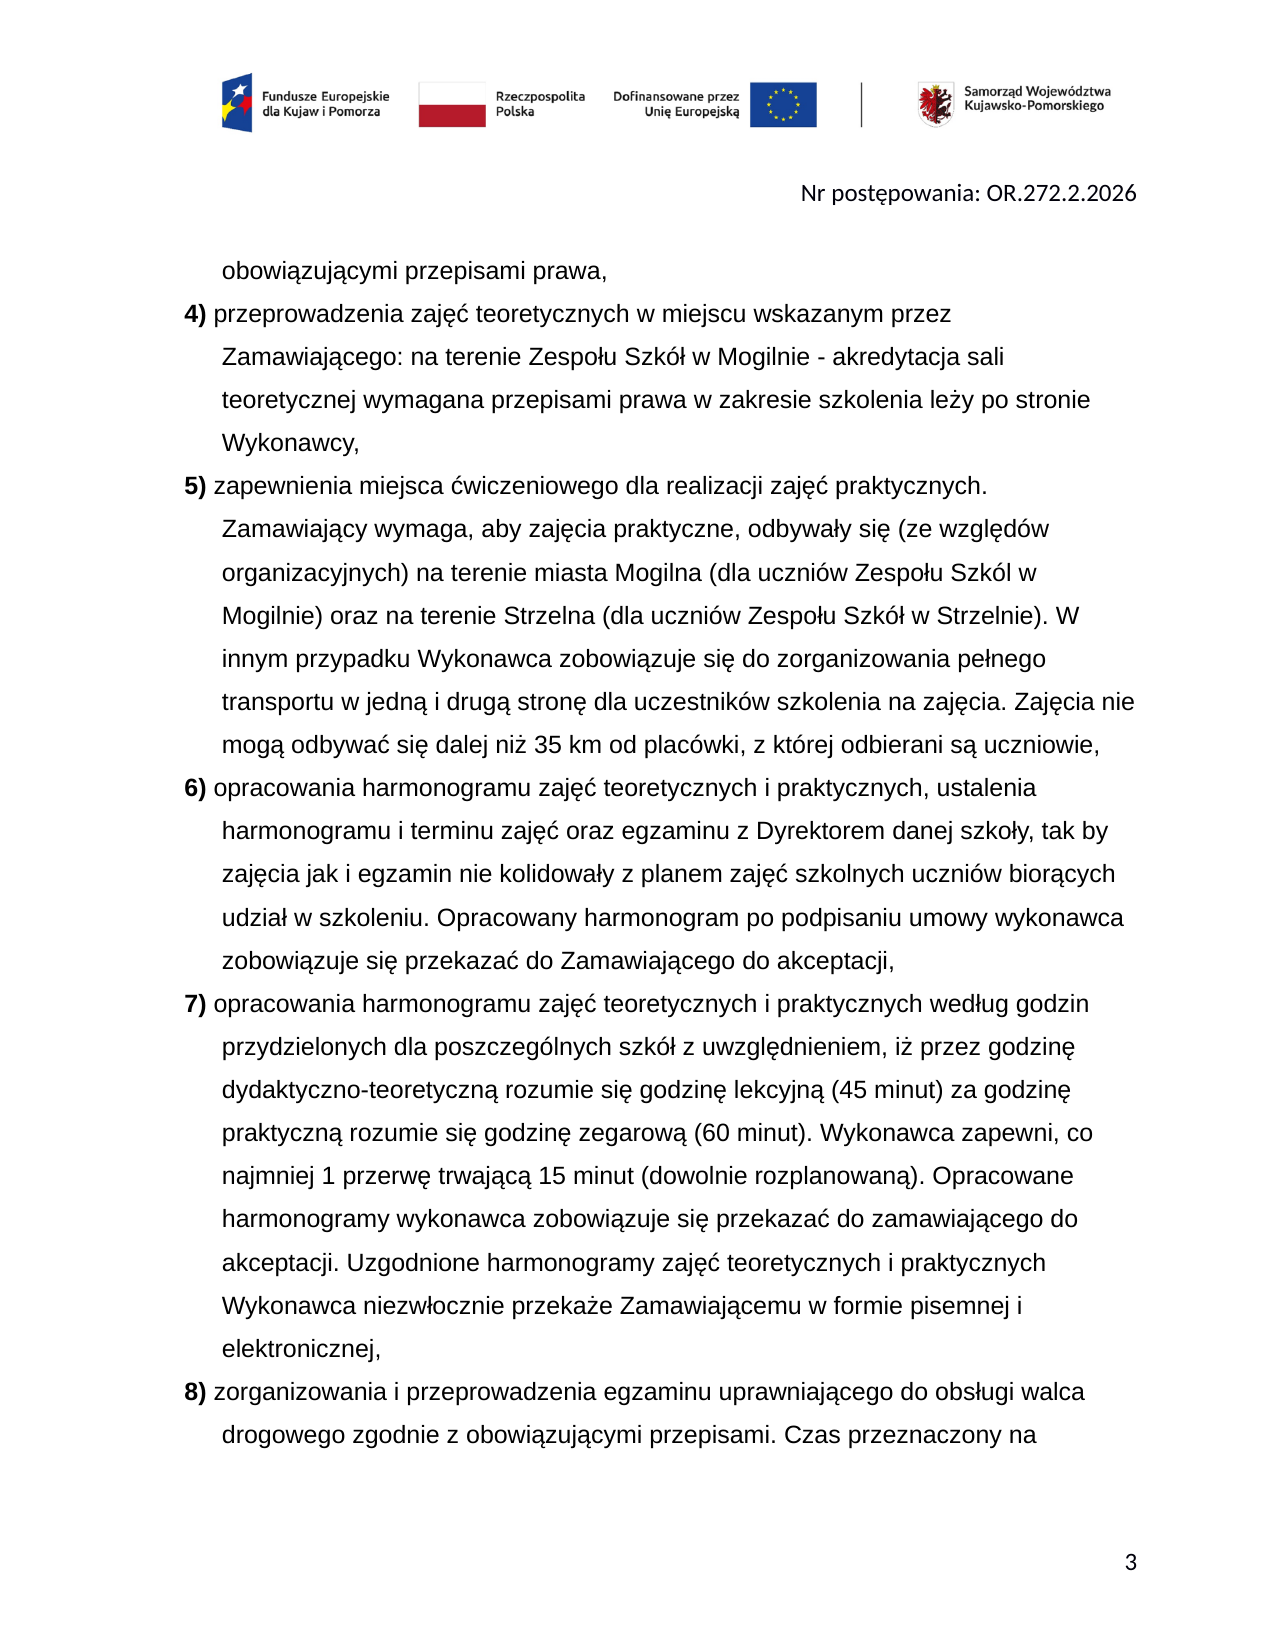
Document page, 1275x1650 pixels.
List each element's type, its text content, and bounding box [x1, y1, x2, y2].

list zapewnienia miejsca ćwiczeniowego dla realizacji zajęć praktycznych. Zamawiający wymaga, aby zajęcia praktyczne, odbywały się (ze względów organizacyjnych) na terenie miasta Mogilna (dla uczniów Zespołu Szkól w Mogilnie) oraz na terenie Strzelna (dla uczniów Zespołu Szkół w Strzelnie). W innym przypadku Wykonawca zobowiązuje się do zorganizowania pełnego transportu w jedną i drugą stronę dla uczestników szkolenia na zajęcia. Zajęcia nie mogą odbywać się dalej niż 35 km od placówki, z której odbierani są uczniowie, [184, 471, 1137, 759]
list przeprowadzenia zajęć teoretycznych w miejscu wskazanym przez Zamawiającego: na terenie Zespołu Szkół w Mogilnie - akredytacja sali teoretycznej wymagana przepisami prawa w zakresie szkolenia leży po stronie Wykonawcy, [184, 299, 1137, 457]
picture [192, 59, 1138, 147]
list opracowania harmonogramu zajęć teoretycznych i praktycznych, ustalenia harmonogramu i terminu zajęć oraz egzaminu z Dyrektorem danej szkoły, tak by zajęcia jak i egzamin nie kolidowały z planem zajęć szkolnych uczniów biorących udział w szkoleniu. Opracowany harmonogram po podpisaniu umowy wykonawca zobowiązuje się przekazać do Zamawiającego do akceptacji, [184, 773, 1137, 974]
list opracowania harmonogramu zajęć teoretycznych i praktycznych według godzin przydzielonych dla poszczególnych szkół z uwzględnieniem, iż przez godzinę dydaktyczno-teoretyczną rozumie się godzinę lekcyjną (45 minut) za godzinę praktyczną rozumie się godzinę zegarową (60 minut). Wykonawca zapewni, co najmniej 1 przerwę trwającą 15 minut (dowolnie rozplanowaną). Opracowane harmonogramy wykonawca zobowiązuje się przekazać do zamawiającego do akceptacji. Uzgodnione harmonogramy zajęć teoretycznych i praktycznych Wykonawca niezwłocznie przekaże Zamawiającemu w formie pisemnej i elektronicznej, [184, 989, 1137, 1362]
